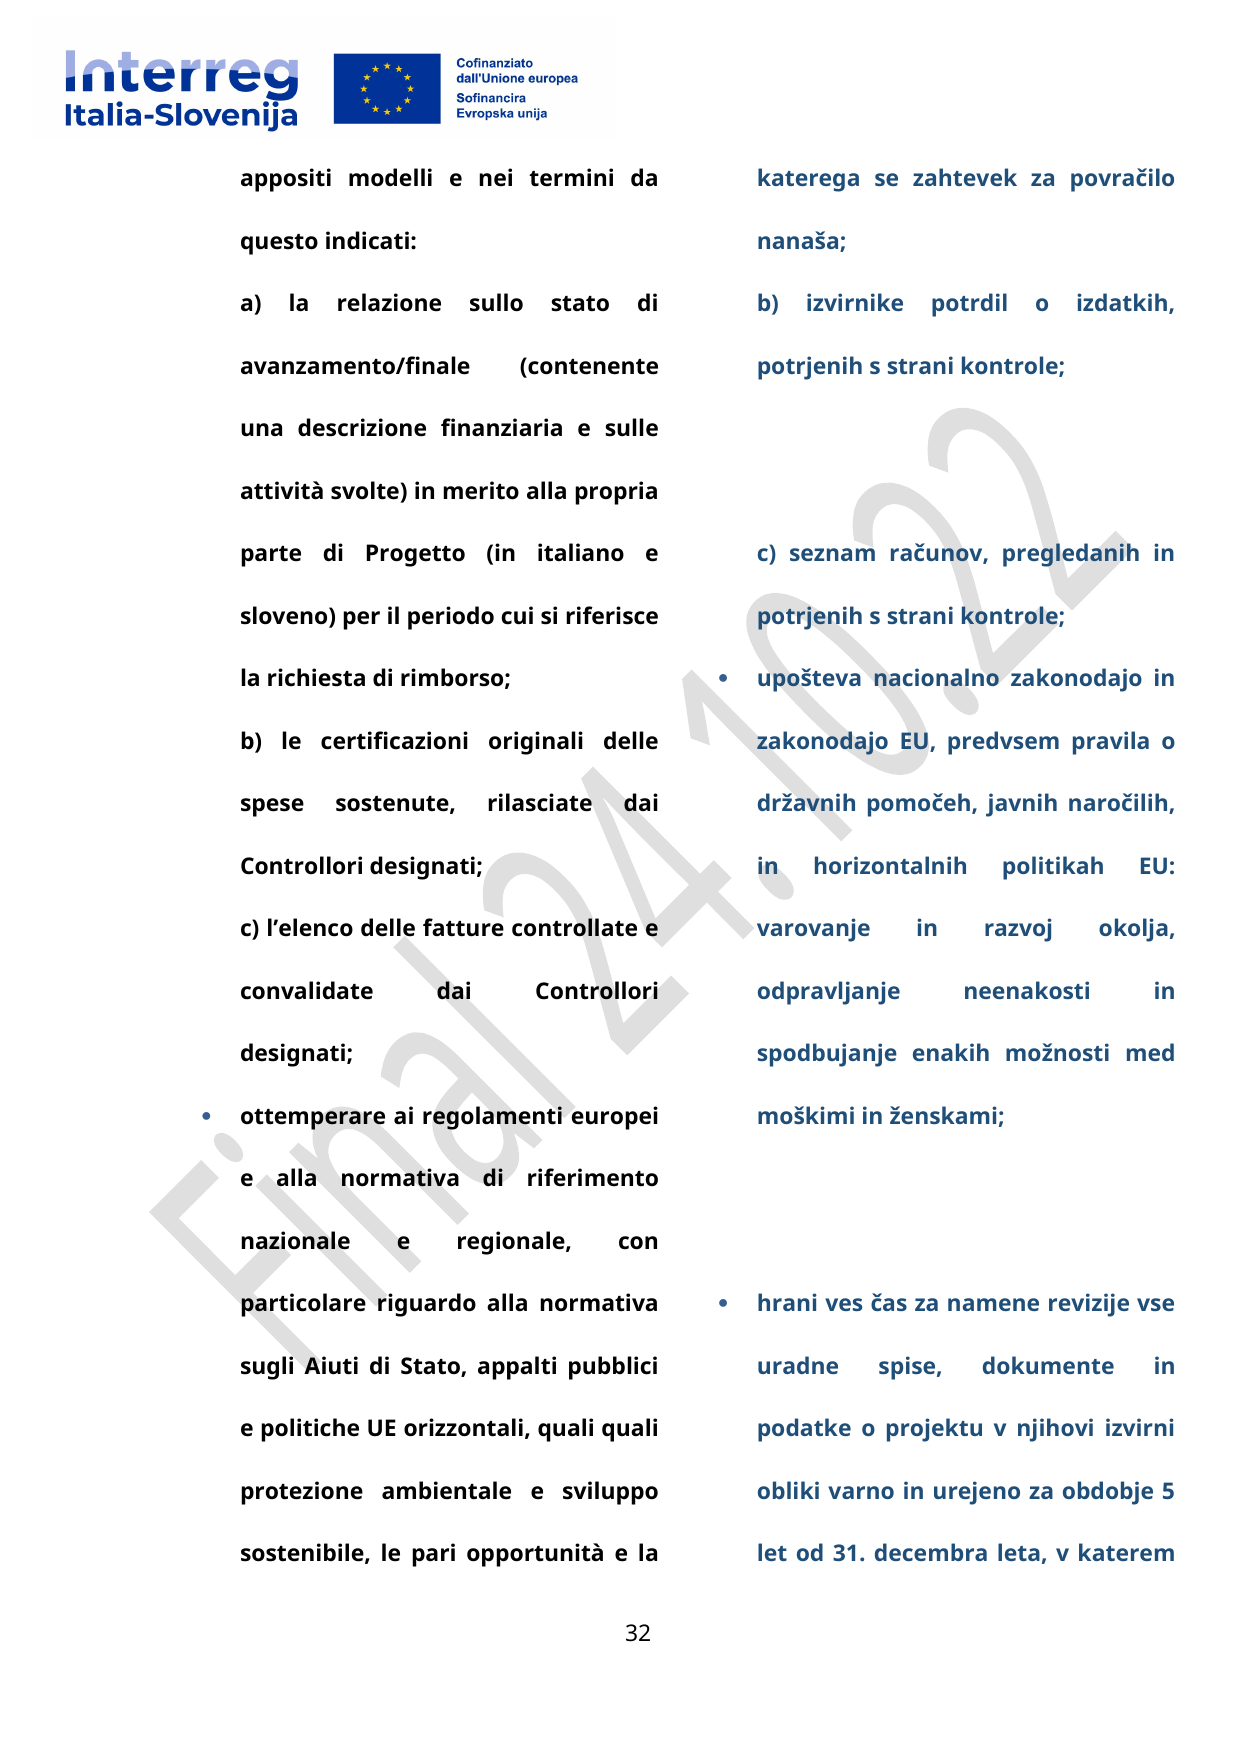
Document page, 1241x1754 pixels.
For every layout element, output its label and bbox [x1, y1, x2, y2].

table_cell [670, 163, 1187, 1592]
table_cell [154, 163, 670, 1592]
picture [31, 15, 615, 140]
